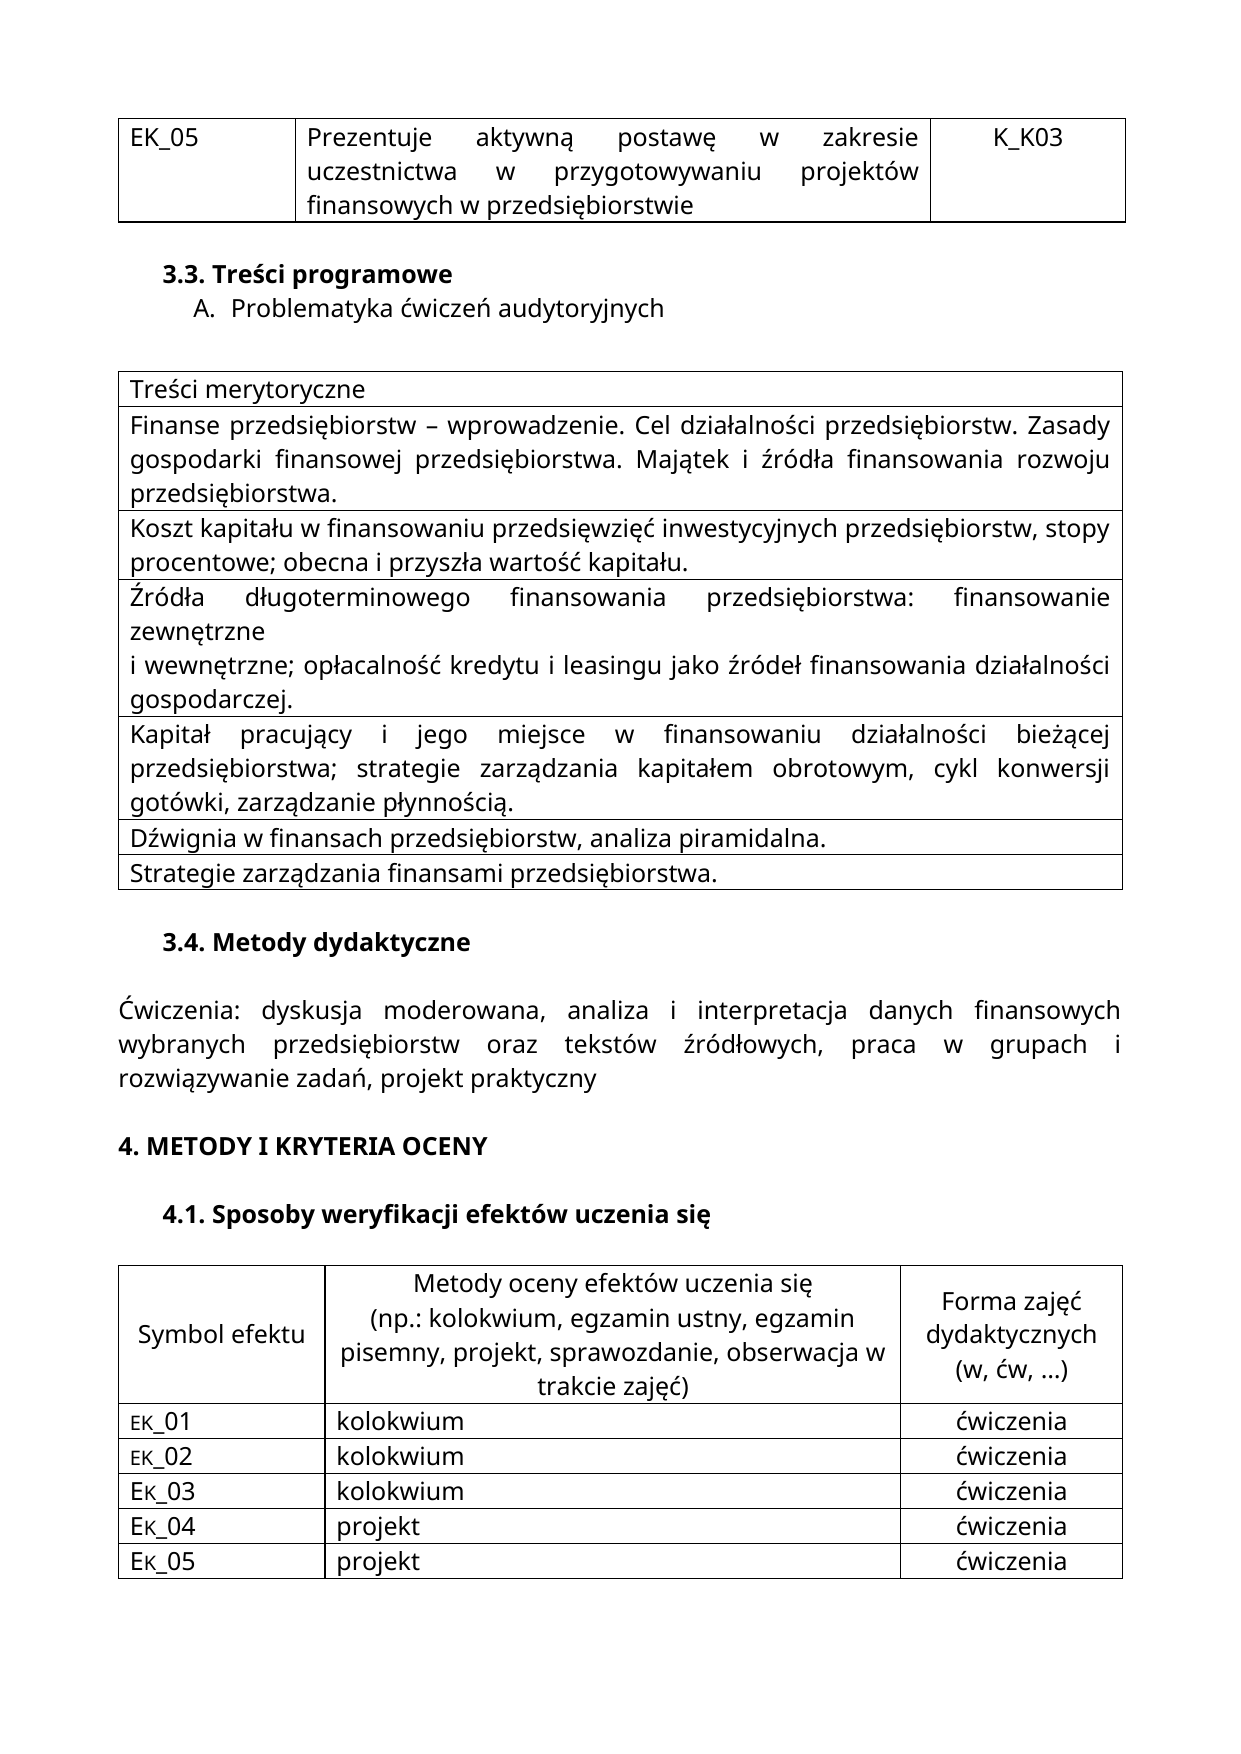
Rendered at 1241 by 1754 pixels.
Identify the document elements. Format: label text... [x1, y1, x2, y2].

table_cell Ek_05 [119, 1544, 324, 1578]
text 4. METODY I KRYTERIA OCENY [118, 1129, 1122, 1163]
table_header Treści merytoryczne [119, 372, 1122, 406]
table_cell kolokwium [326, 1404, 900, 1437]
text 4.1. Sposoby weryfikacji efektów uczenia się [162, 1197, 1122, 1231]
table_cell Prezentuje aktywną postawę w zakresie uczestnictwa w przygotowywaniu projektów finansowych w przedsiębiorstwie [296, 119, 930, 221]
table_cell kolokwium [326, 1439, 900, 1473]
table_cell K_K03 [931, 119, 1125, 221]
table_cell ćwiczenia [901, 1474, 1122, 1508]
table_cell Ek_03 [119, 1474, 324, 1508]
table_header Metody oceny efektów uczenia się (np.: kolokwium, egzamin ustny, egzamin pisemny, projekt, sprawozdanie, obserwacja w trakcie zajęć) [326, 1266, 900, 1402]
table_cell Źródła długoterminowego finansowania przedsiębiorstwa: finansowanie zewnętrzne i wewnętrzne; opłacalność kredytu i leasingu jako źródeł finansowania działalności gospodarczej. [119, 580, 1122, 716]
text 3.4. Metody dydaktyczne [162, 924, 1122, 958]
table_cell projekt [326, 1544, 900, 1578]
table_header Symbol efektu [119, 1266, 324, 1402]
table_header Forma zajęć dydaktycznych (w, ćw, …) [901, 1266, 1122, 1402]
table_cell Dźwignia w finansach przedsiębiorstw, analiza piramidalna. [119, 820, 1122, 854]
table_cell EK_05 [119, 119, 295, 221]
text Ćwiczenia: dyskusja moderowana, analiza i interpretacja danych finansowych wybranych przedsiębiorstw oraz tekstów źródłowych, praca w grupach i rozwiązywanie zadań, projekt praktyczny [118, 993, 1122, 1095]
table_cell projekt [326, 1509, 900, 1543]
table_cell ek_01 [119, 1404, 324, 1437]
table_cell ćwiczenia [901, 1544, 1122, 1578]
list Problematyka ćwiczeń audytoryjnych [193, 291, 1122, 324]
table_cell ćwiczenia [901, 1509, 1122, 1543]
table_cell Strategie zarządzania finansami przedsiębiorstwa. [119, 855, 1122, 889]
table_cell Ek_04 [119, 1509, 324, 1543]
table_cell Finanse przedsiębiorstw – wprowadzenie. Cel działalności przedsiębiorstw. Zasady gospodarki finansowej przedsiębiorstwa. Majątek i źródła finansowania rozwoju przedsiębiorstwa. [119, 407, 1122, 509]
table_cell ćwiczenia [901, 1439, 1122, 1473]
list 3.3. Treści programowe [162, 256, 1122, 291]
table_cell ek_02 [119, 1439, 324, 1473]
table_cell ćwiczenia [901, 1404, 1122, 1437]
table_cell kolokwium [326, 1474, 900, 1508]
table_cell Kapitał pracujący i jego miejsce w finansowaniu działalności bieżącej przedsiębiorstwa; strategie zarządzania kapitałem obrotowym, cykl konwersji gotówki, zarządzanie płynnością. [119, 717, 1122, 819]
table_cell Koszt kapitału w finansowaniu przedsięwzięć inwestycyjnych przedsiębiorstw, stopy procentowe; obecna i przyszła wartość kapitału. [119, 511, 1122, 579]
